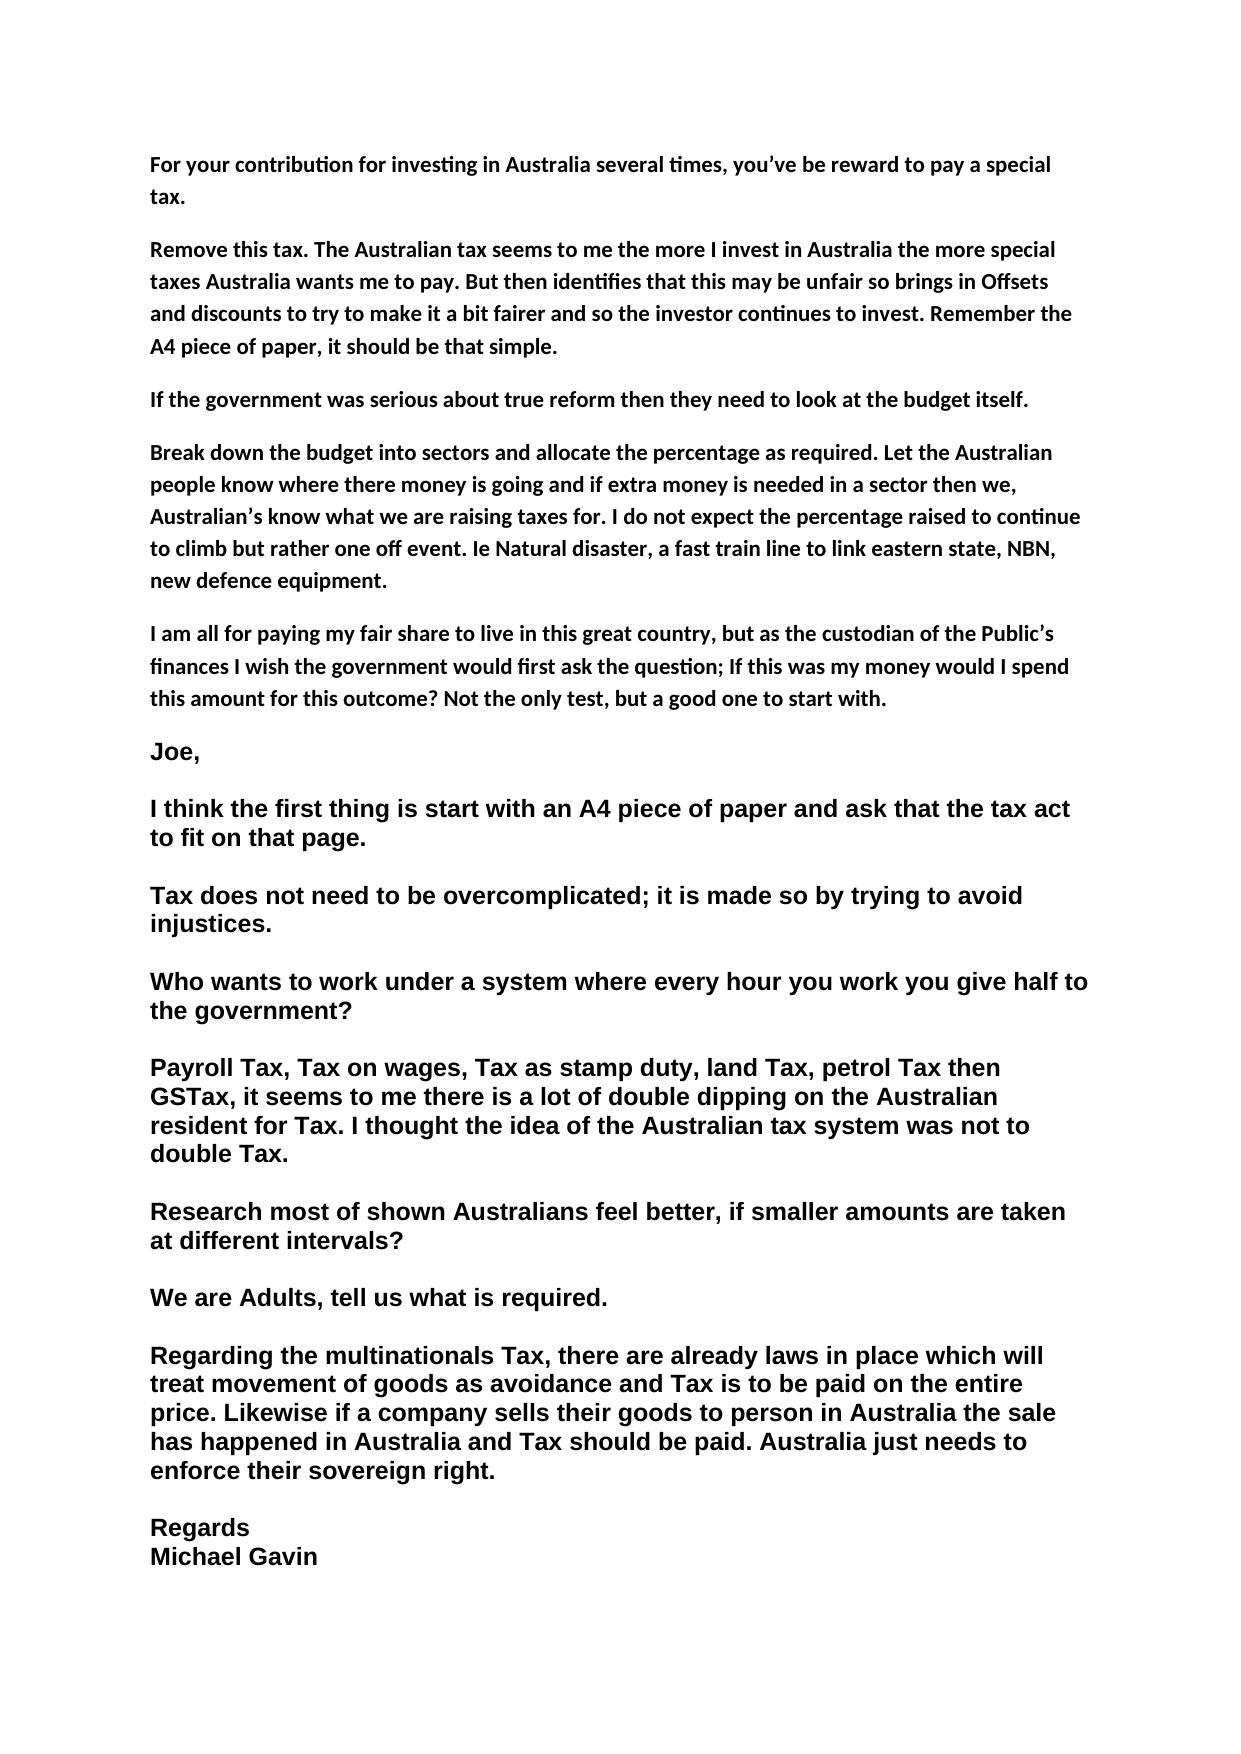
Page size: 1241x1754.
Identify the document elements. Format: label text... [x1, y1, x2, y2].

text Remove this tax. The Australian tax seems to me the more I invest in Australia the more special taxes Australia wants me to pay. But then identifies that this may be unfair so brings in Offsets and discounts to try to make it a bit fairer and so the investor continues to invest. Remember the A4 piece of paper, it should be that simple. [150, 235, 1090, 360]
text Break down the budget into sectors and allocate the percentage as required. Let the Australian people know where there money is going and if extra money is needed in a sector then we, Australian’s know what we are raising taxes for. I do not expect the percentage raised to continue to climb but rather one off event. Ie Natural disaster, a fast train line to link eastern state, NBN, new defence equipment. [150, 438, 1090, 594]
text Research most of shown Australians feel better, if smaller amounts are taken at different intervals? [150, 1197, 1090, 1254]
text If the government was serious about true reform then they need to look at the budget itself. [150, 385, 1090, 413]
text I think the first thing is start with an A4 piece of paper and ask that the tax act to fit on that page. [150, 794, 1090, 852]
text Michael Gavin [150, 1542, 1090, 1571]
text We are Adults, tell us what is required. [150, 1283, 1090, 1312]
text Tax does not need to be overcomplicated; it is made so by trying to avoid injustices. [150, 881, 1090, 938]
text Who wants to work under a system where every hour you work you give half to the government? [150, 967, 1090, 1024]
text Payroll Tax, Tax on wages, Tax as stamp duty, land Tax, petrol Tax then GSTax, it seems to me there is a lot of double dipping on the Australian resident for Tax. I thought the idea of the Australian tax system was not to double Tax. [150, 1053, 1090, 1168]
text Joe, [150, 737, 1090, 766]
text For your contribution for investing in Australia several times, you’ve be reward to pay a special tax. [150, 150, 1090, 210]
text Regards [150, 1513, 1090, 1542]
text I am all for paying my fair share to live in this great country, but as the custodian of the Public’s finances I wish the government would first ask the question; If this was my money would I spend this amount for this outcome? Not the only test, but a good one to start with. [150, 619, 1090, 712]
text Regarding the multinationals Tax, there are already laws in place which will treat movement of goods as avoidance and Tax is to be paid on the entire price. Likewise if a company sells their goods to person in Australia the sale has happened in Australia and Tax should be paid. Australia just needs to enforce their sovereign right. [150, 1341, 1090, 1484]
